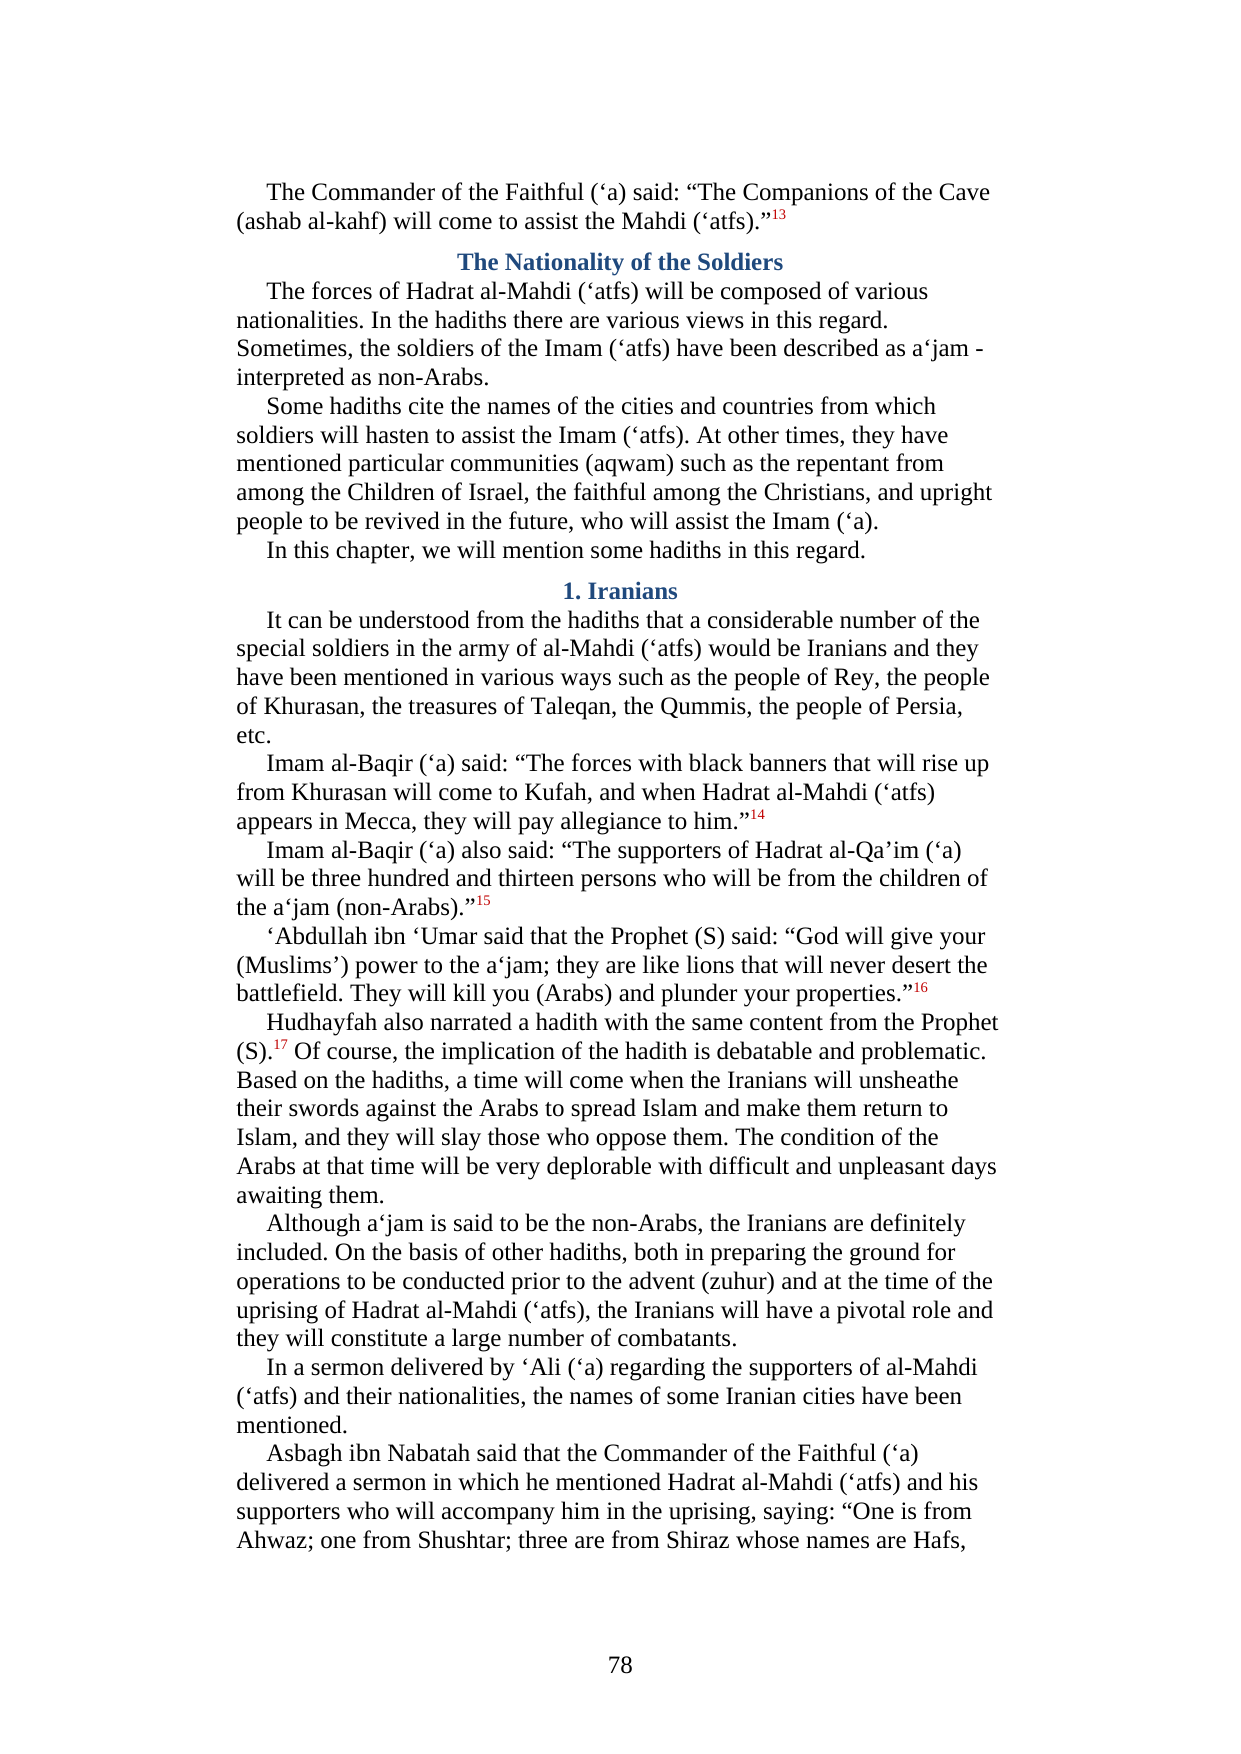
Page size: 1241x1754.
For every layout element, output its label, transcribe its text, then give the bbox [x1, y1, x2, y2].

text Imam al-Baqir (‘a) also said: “The supporters of Hadrat al-Qa’im (‘a) will be three hundred and thirteen persons who will be from the children of the a‘jam (non-Arabs).”15 [236, 835, 1004, 921]
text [236, 1438, 1004, 1553]
text In this chapter, we will mention some hadiths in this regard. [236, 535, 1004, 563]
text The forces of Hadrat al-Mahdi (‘atfs) will be composed of various nationalities. In the hadiths there are various views in this regard. Sometimes, the soldiers of the Imam (‘atfs) have been described as a‘jam - interpreted as non-Arabs. [236, 276, 1004, 391]
text ‘Abdullah ibn ‘Umar said that the Prophet (S) said: “God will give your (Muslims’) power to the a‘jam; they are like lions that will never desert the battlefield. They will kill you (Arabs) and plunder your properties.”16 [236, 921, 1004, 1007]
subtitle 1. Iranians [236, 576, 1004, 605]
subtitle The Nationality of the Soldiers [236, 247, 1004, 276]
text Some hadiths cite the names of the cities and countries from which soldiers will hasten to assist the Imam (‘atfs). At other times, they have mentioned particular communities (aqwam) such as the repentant from among the Children of Israel, the faithful among the Christians, and upright people to be revived in the future, who will assist the Imam (‘a). [236, 391, 1004, 535]
text The Commander of the Faithful (‘a) said: “The Companions of the Cave (ashab al-kahf) will come to assist the Mahdi (‘atfs).”13 [236, 177, 1004, 235]
text In a sermon delivered by ‘Ali (‘a) regarding the supporters of al-Mahdi (‘atfs) and their nationalities, the names of some Iranian cities have been mentioned. [236, 1352, 1004, 1438]
text Imam al-Baqir (‘a) said: “The forces with black banners that will rise up from Khurasan will come to Kufah, and when Hadrat al-Mahdi (‘atfs) appears in Mecca, they will pay allegiance to him.”14 [236, 748, 1004, 835]
text Although a‘jam is said to be the non-Arabs, the Iranians are definitely included. On the basis of other hadiths, both in preparing the ground for operations to be conducted prior to the advent (zuhur) and at the time of the uprising of Hadrat al-Mahdi (‘atfs), the Iranians will have a pivotal role and they will constitute a large number of combatants. [236, 1208, 1004, 1352]
text It can be understood from the hadiths that a considerable number of the special soldiers in the army of al-Mahdi (‘atfs) would be Iranians and they have been mentioned in various ways such as the people of Rey, the people of Khurasan, the treasures of Taleqan, the Qummis, the people of Persia, etc. [236, 605, 1004, 748]
text Hudhayfah also narrated a hadith with the same content from the Prophet (S).17 Of course, the implication of the hadith is debatable and problematic. Based on the hadiths, a time will come when the Iranians will unsheathe their swords against the Arabs to spread Islam and make them return to Islam, and they will slay those who oppose them. The condition of the Arabs at that time will be very deplorable with difficult and unpleasant days awaiting them. [236, 1007, 1004, 1208]
